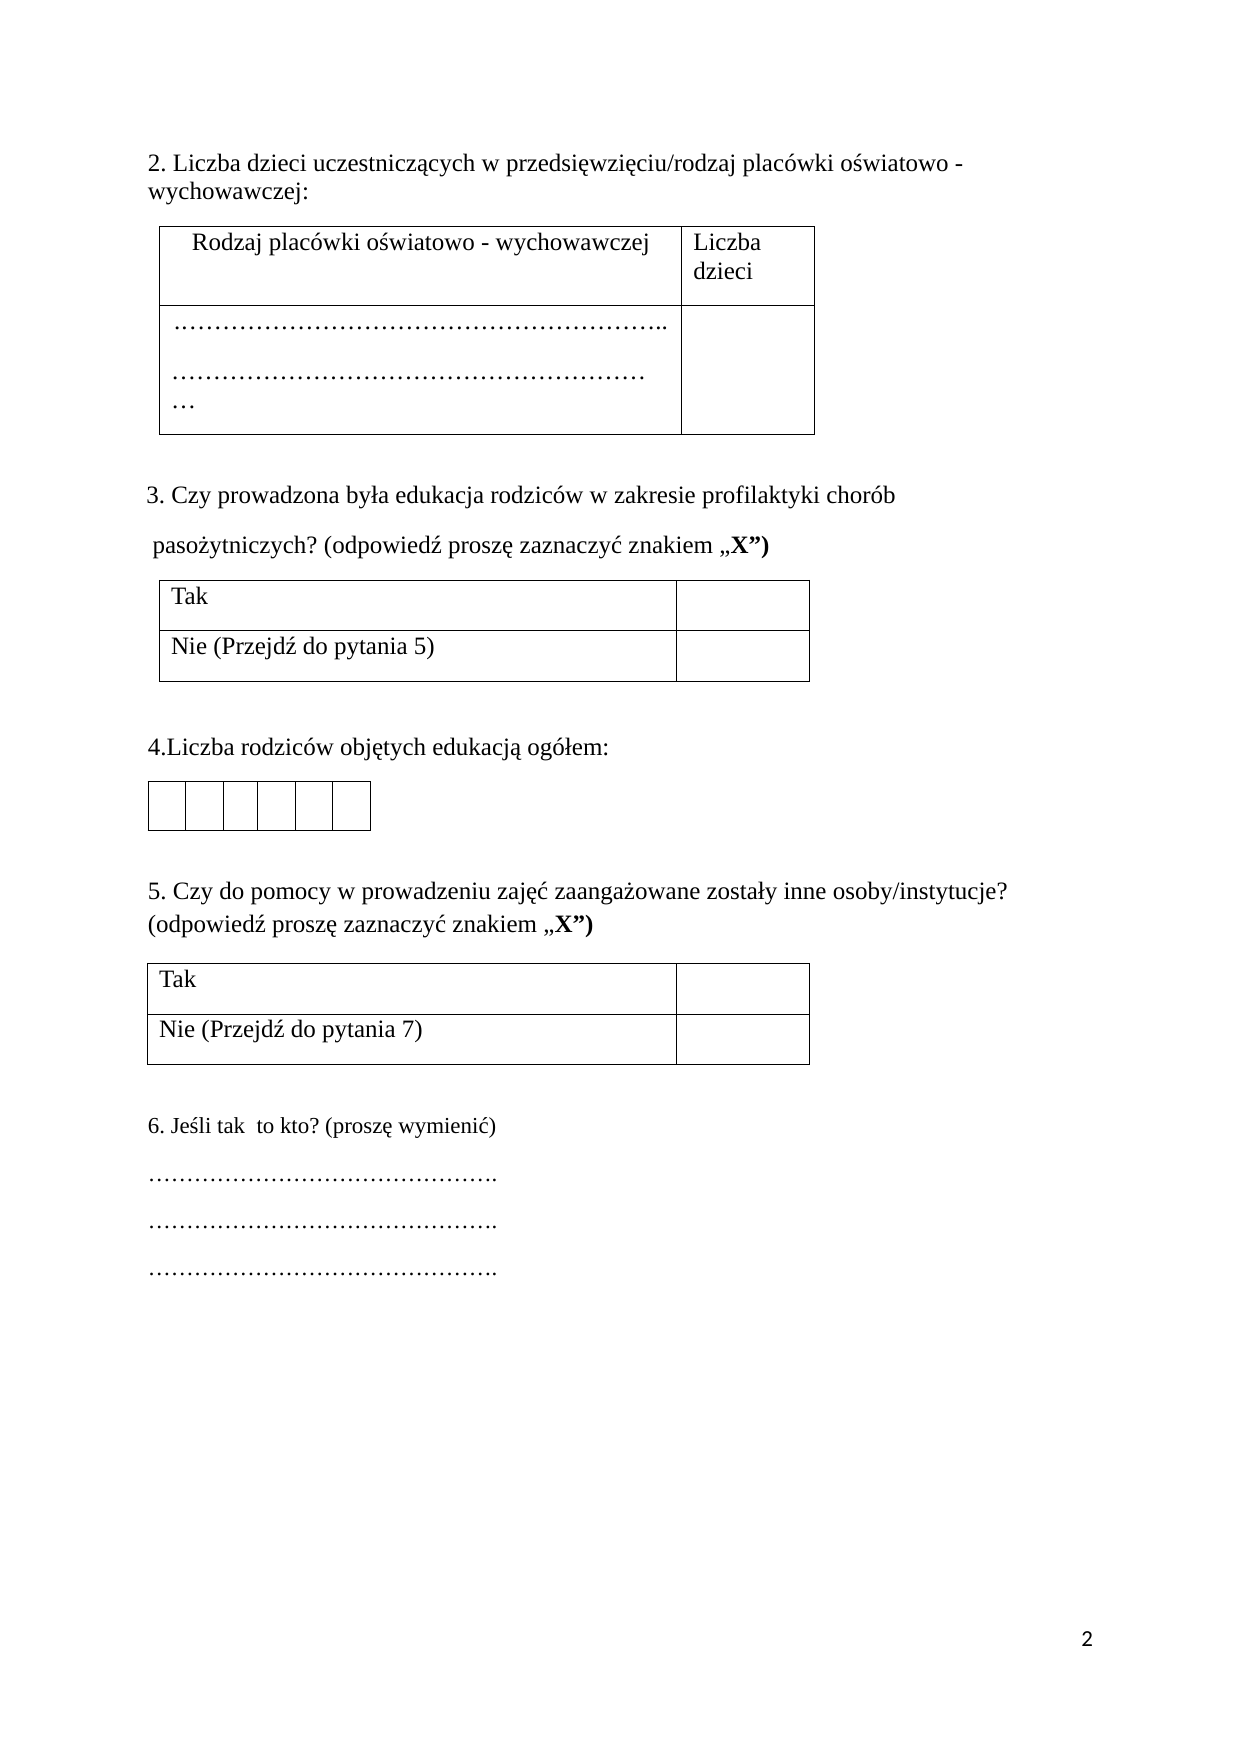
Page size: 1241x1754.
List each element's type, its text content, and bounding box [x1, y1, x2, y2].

table_header [677, 581, 809, 630]
text ………………………………………. [148, 1159, 1092, 1186]
table_header [296, 782, 332, 830]
table_cell Nie (Przejdź do pytania 5) [160, 631, 676, 681]
table_header [677, 964, 809, 1013]
text pasożytniczych? (odpowiedź proszę zaznaczyć znakiem „X”) [146, 530, 1092, 559]
table_cell [677, 1015, 809, 1064]
table_cell .………………………………………………….. …………………………………………………… [160, 306, 681, 434]
table_cell Nie (Przejdź do pytania 7) [148, 1015, 676, 1064]
text ………………………………………. [148, 1207, 1092, 1233]
table_header Liczba dzieci [682, 227, 814, 305]
text 2. Liczba dzieci uczestniczących w przedsięwzięciu/rodzaj placówki oświatowo - wychowawczej: [148, 148, 1092, 205]
table_header Tak [160, 581, 676, 630]
table_cell [677, 631, 809, 681]
table_header Rodzaj placówki oświatowo - wychowawczej [160, 227, 681, 305]
table_header Tak [148, 964, 676, 1013]
text 3. Czy prowadzona była edukacja rodziców w zakresie profilaktyki chorób [146, 481, 1092, 509]
text ………………………………………. [148, 1254, 1092, 1280]
table_cell [682, 306, 814, 434]
table_header [224, 782, 257, 830]
table_header [333, 782, 370, 830]
text 4.Liczba rodziców objętych edukacją ogółem: [148, 732, 1092, 760]
table_header [149, 782, 185, 830]
text 6. Jeśli tak to kto? (proszę wymienić) [148, 1112, 1092, 1139]
table_header [186, 782, 223, 830]
table_header [258, 782, 295, 830]
text 5. Czy do pomocy w prowadzeniu zajęć zaangażowane zostały inne osoby/instytucje? (odpowiedź proszę zaznaczyć znakiem „X”) [148, 876, 1092, 938]
